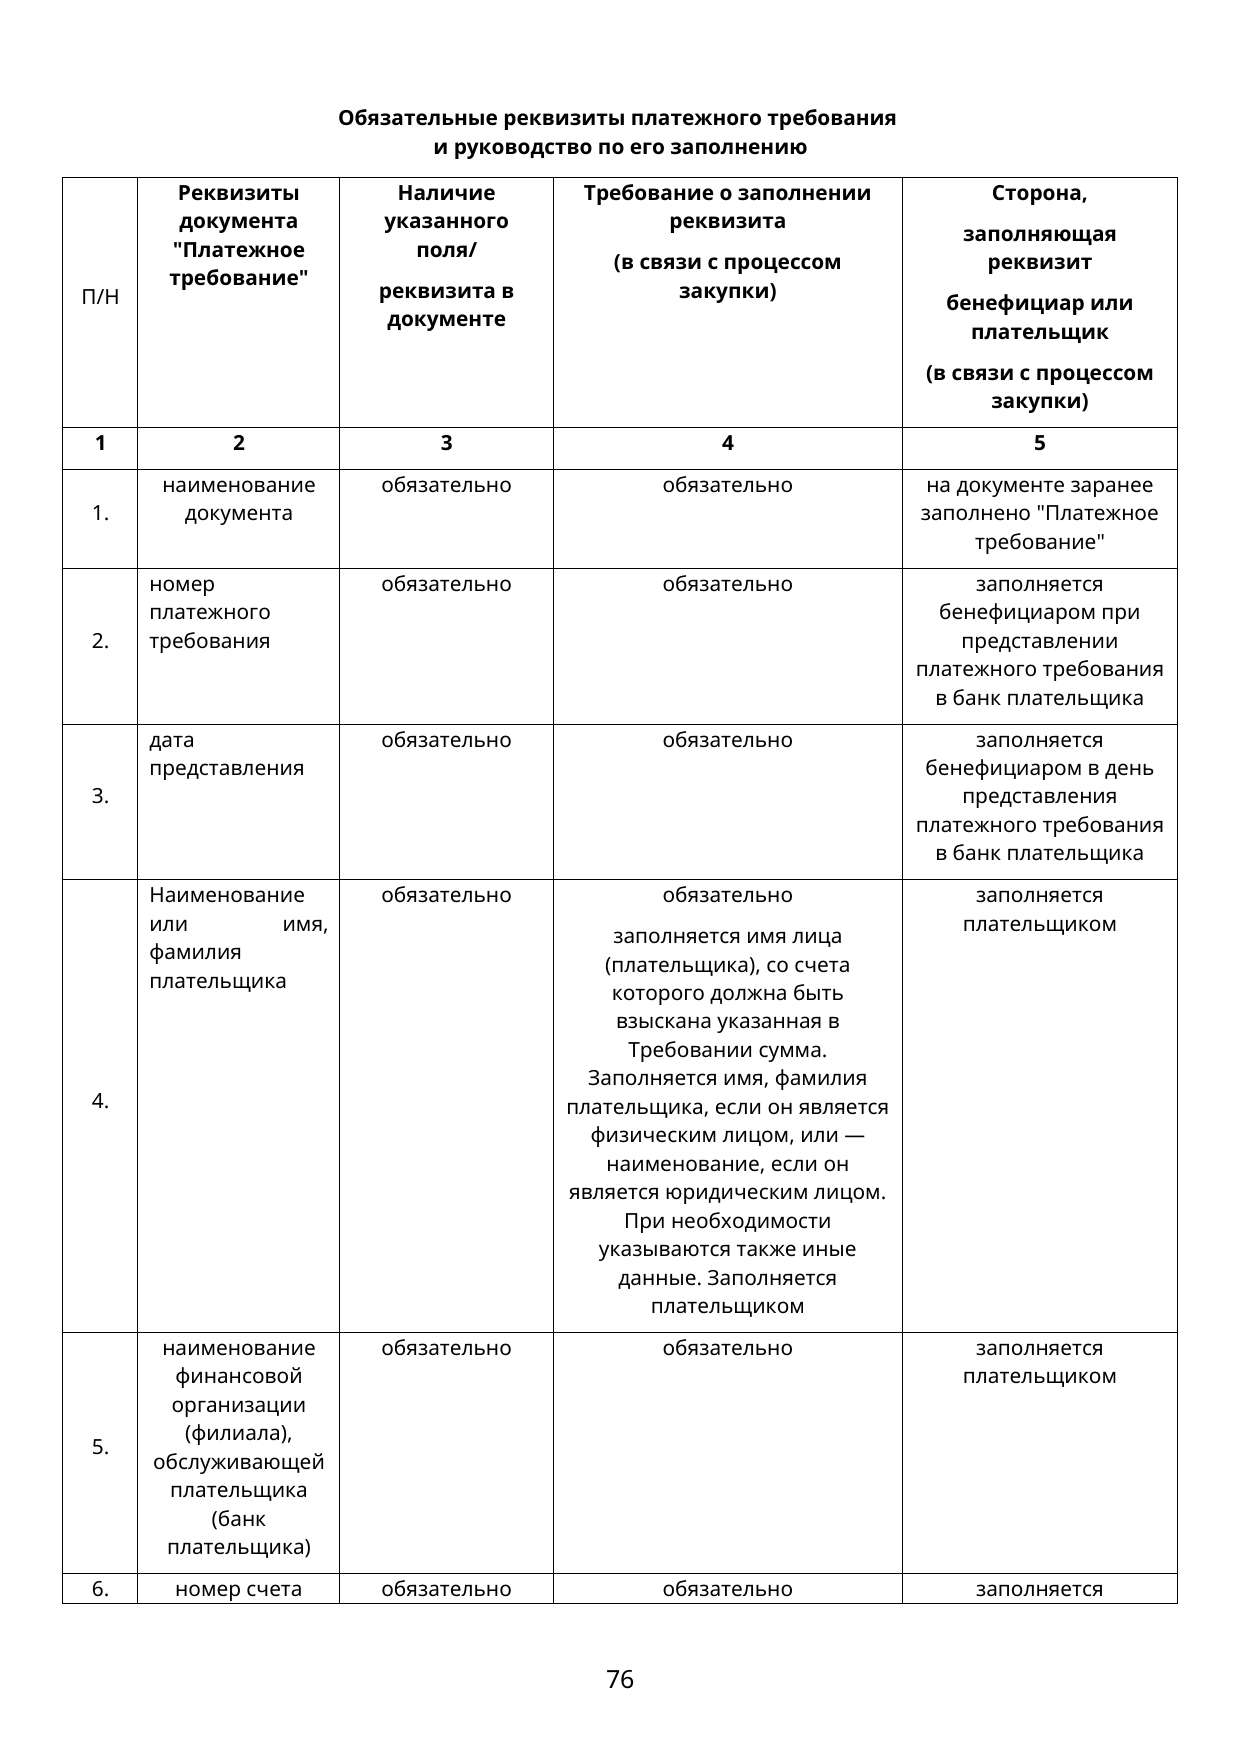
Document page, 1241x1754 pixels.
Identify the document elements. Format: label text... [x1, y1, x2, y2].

table_cell 1 [63, 428, 137, 469]
table_cell на документе заранее заполнено "Платежное требование" [903, 470, 1177, 568]
table_cell заполняется плательщиком [903, 880, 1177, 1332]
text Обязательные реквизиты платежного требования и руководство по его заполнению [207, 103, 1034, 160]
table_cell дата представления [138, 725, 339, 879]
table_cell обязательно [340, 880, 553, 1332]
table_cell 5. [63, 1333, 137, 1573]
table_header Сторона, заполняющая реквизит бенефициар или плательщик (в связи с процессом закупки) [903, 178, 1177, 427]
table_header Реквизиты документа "Платежное требование" [138, 178, 339, 427]
table_cell обязательно [340, 1574, 553, 1602]
table_header Наличие указанного поля/ реквизита в документе [340, 178, 553, 427]
table_cell 3. [63, 725, 137, 879]
table_cell обязательно [340, 725, 553, 879]
table_cell обязательно заполняется имя лица (плательщика), со счета которого должна быть взыскана указанная в Требовании сумма. Заполняется имя, фамилия плательщика, если он является физическим лицом, или — наименование, если он является юридическим лицом. При необходимости указываются также иные данные. Заполняется плательщиком [554, 880, 902, 1332]
table_cell обязательно [554, 569, 902, 724]
table_cell обязательно [554, 1333, 902, 1573]
table_cell обязательно [340, 470, 553, 568]
table_cell обязательно [340, 1333, 553, 1573]
table_header П/Н [63, 178, 137, 427]
table_cell 6. [63, 1574, 137, 1602]
table_cell 4. [63, 880, 137, 1332]
table_cell 1. [63, 470, 137, 568]
table_cell 2 [138, 428, 339, 469]
table_cell обязательно [340, 569, 553, 724]
table_cell номер платежного требования [138, 569, 339, 724]
table_cell заполняется плательщиком [903, 1333, 1177, 1573]
table_cell заполняется бенефициаром в день представления платежного требования в банк плательщика [903, 725, 1177, 879]
table_cell обязательно [554, 725, 902, 879]
table_cell обязательно [554, 470, 902, 568]
table_cell номер счета плательщика [138, 1574, 339, 1602]
table_cell заполняется плательщиком [903, 1574, 1177, 1602]
table_cell 4 [554, 428, 902, 469]
table_header Требование о заполнении реквизита (в связи с процессом закупки) [554, 178, 902, 427]
table_cell наименование финансовой организации (филиала), обслуживающей плательщика (банк плательщика) [138, 1333, 339, 1573]
table_cell 2. [63, 569, 137, 724]
table_cell 3 [340, 428, 553, 469]
table_cell Наименование или имя, фамилия плательщика [138, 880, 339, 1332]
table_cell 5 [903, 428, 1177, 469]
table_cell заполняется бенефициаром при представлении платежного требования в банк плательщика [903, 569, 1177, 724]
table_cell наименование документа [138, 470, 339, 568]
